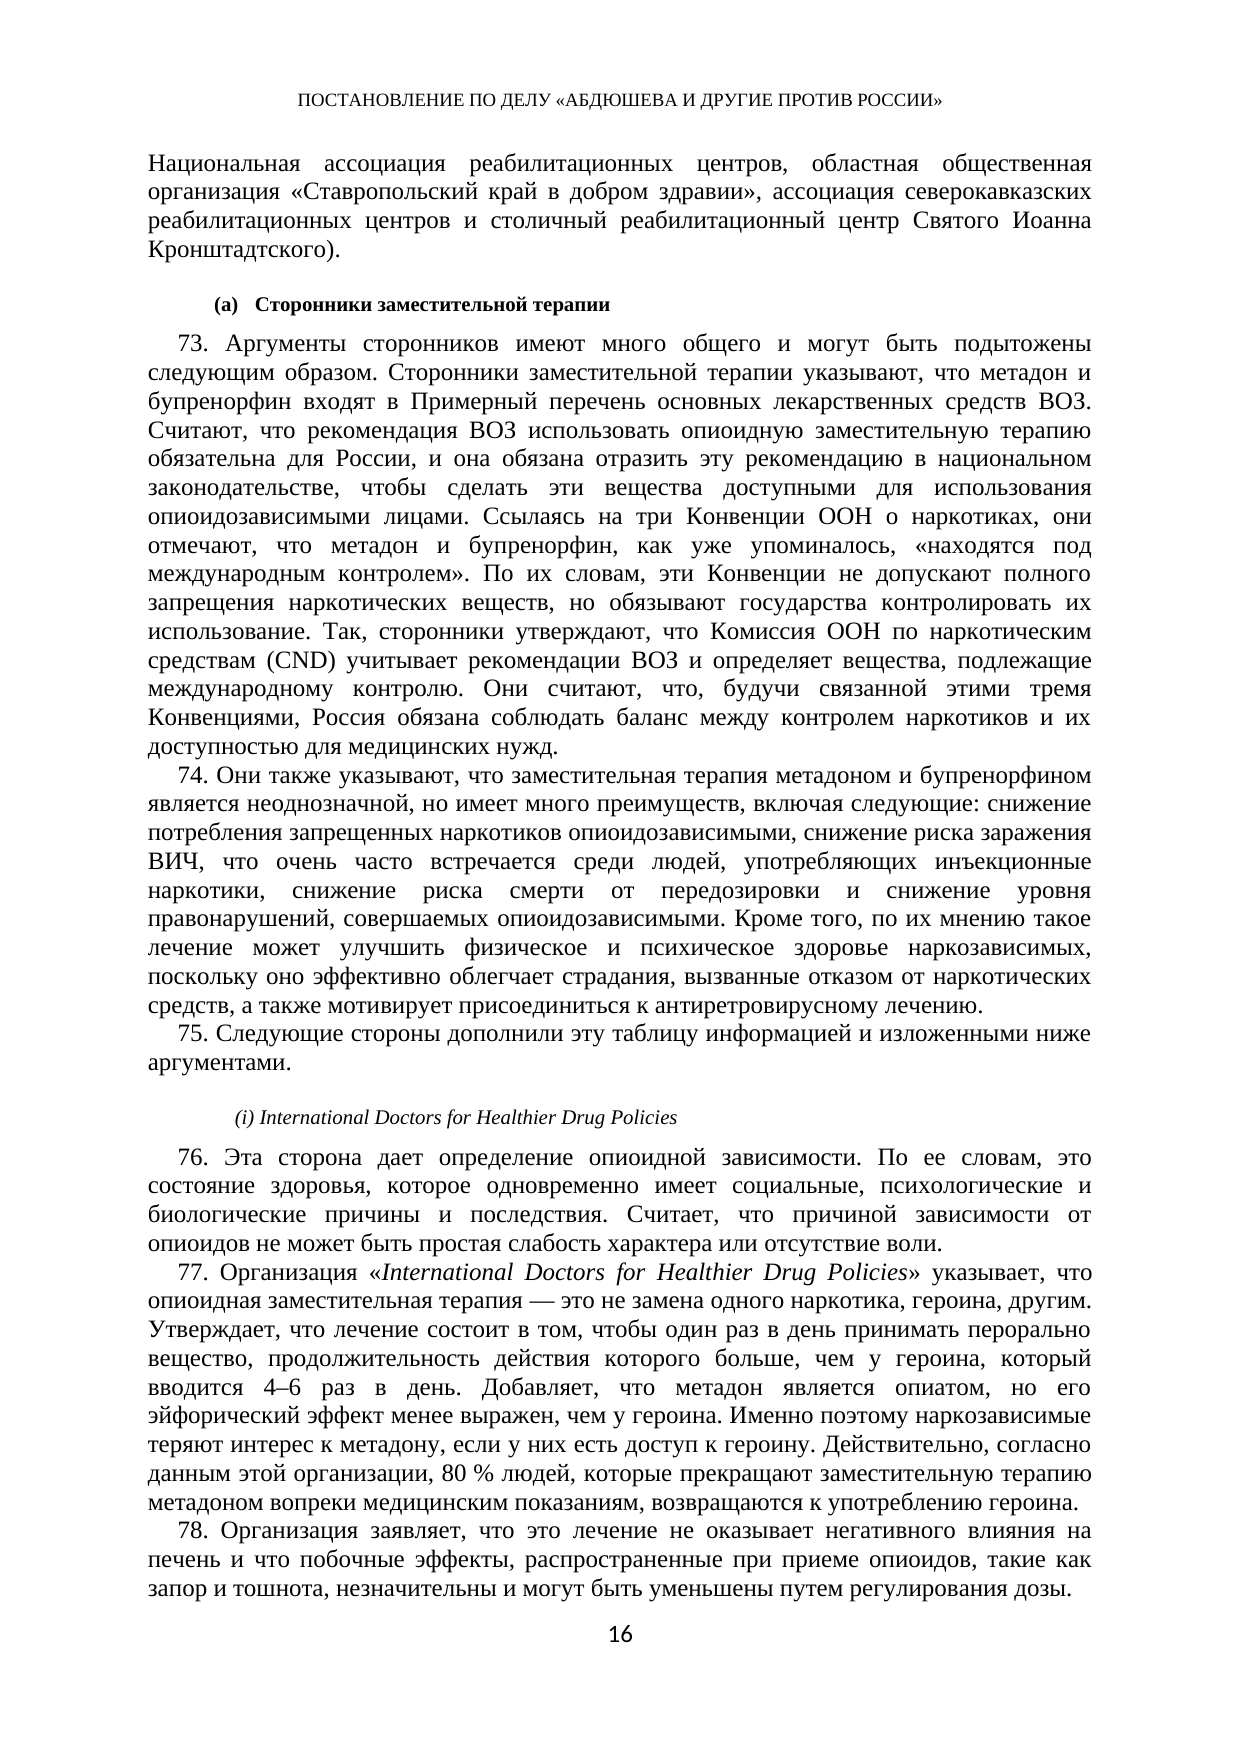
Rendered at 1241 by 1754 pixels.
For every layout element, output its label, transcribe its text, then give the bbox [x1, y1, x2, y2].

text 76. Эта сторона дает определение опиоидной зависимости. По ее словам, это состояние здоровья, которое одновременно имеет социальные, психологические и биологические причины и последствия. Считает, что причиной зависимости от опиоидов не может быть простая слабость характера или отсутствие воли. [148, 1142, 1092, 1257]
text Сторонники заместительной терапии [214, 292, 1092, 316]
text 74. Они также указывают, что заместительная терапия метадоном и бупренорфином является неоднозначной, но имеет много преимуществ, включая следующие: снижение потребления запрещенных наркотиков опиоидозависимыми, снижение риска заражения ВИЧ, что очень часто встречается среди людей, употребляющих инъекционные наркотики, снижение риска смерти от передозировки и снижение уровня правонарушений, совершаемых опиоидозависимыми. Кроме того, по их мнению такое лечение может улучшить физическое и психическое здоровье наркозависимых, поскольку оно эффективно облегчает страдания, вызванные отказом от наркотических средств, а также мотивирует присоединиться к антиретровирусному лечению. [148, 760, 1092, 1018]
text 78. Организация заявляет, что это лечение не оказывает негативного влияния на печень и что побочные эффекты, распространенные при приеме опиоидов, такие как запор и тошнота, незначительны и могут быть уменьшены путем регулирования дозы. [148, 1515, 1092, 1602]
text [148, 148, 1092, 263]
text 75. Следующие стороны дополнили эту таблицу информацией и изложенными ниже аргументами. [148, 1018, 1092, 1076]
text International Doctors for Healthier Drug Policies [234, 1105, 1092, 1129]
text 77. Организация «International Doctors for Healthier Drug Policies» указывает, что опиоидная заместительная терапия — это не замена одного наркотика, героина, другим. Утверждает, что лечение состоит в том, чтобы один раз в день принимать перорально вещество, продолжительность действия которого больше, чем у героина, который вводится 4–6 раз в день. Добавляет, что метадон является опиатом, но его эйфорический эффект менее выражен, чем у героина. Именно поэтому наркозависимые теряют интерес к метадону, если у них есть доступ к героину. Действительно, согласно данным этой организации, 80 % людей, которые прекращают заместительную терапию метадоном вопреки медицинским показаниям, возвращаются к употреблению героина. [148, 1257, 1092, 1515]
text 73. Аргументы сторонников имеют много общего и могут быть подытожены следующим образом. Сторонники заместительной терапии указывают, что метадон и бупренорфин входят в Примерный перечень основных лекарственных средств ВОЗ. Считают, что рекомендация ВОЗ использовать опиоидную заместительную терапию обязательна для России, и она обязана отразить эту рекомендацию в национальном законодательстве, чтобы сделать эти вещества доступными для использования опиоидозависимыми лицами. Ссылаясь на три Конвенции ООН о наркотиках, они отмечают, что метадон и бупренорфин, как уже упоминалось, «находятся под международным контролем». По их словам, эти Конвенции не допускают полного запрещения наркотических веществ, но обязывают государства контролировать их использование. Так, сторонники утверждают, что Комиссия ООН по наркотическим средствам (CND) учитывает рекомендации ВОЗ и определяет вещества, подлежащие международному контролю. Они считают, что, будучи связанной этими тремя Конвенциями, Россия обязана соблюдать баланс между контролем наркотиков и их доступностью для медицинских нужд. [148, 328, 1092, 760]
